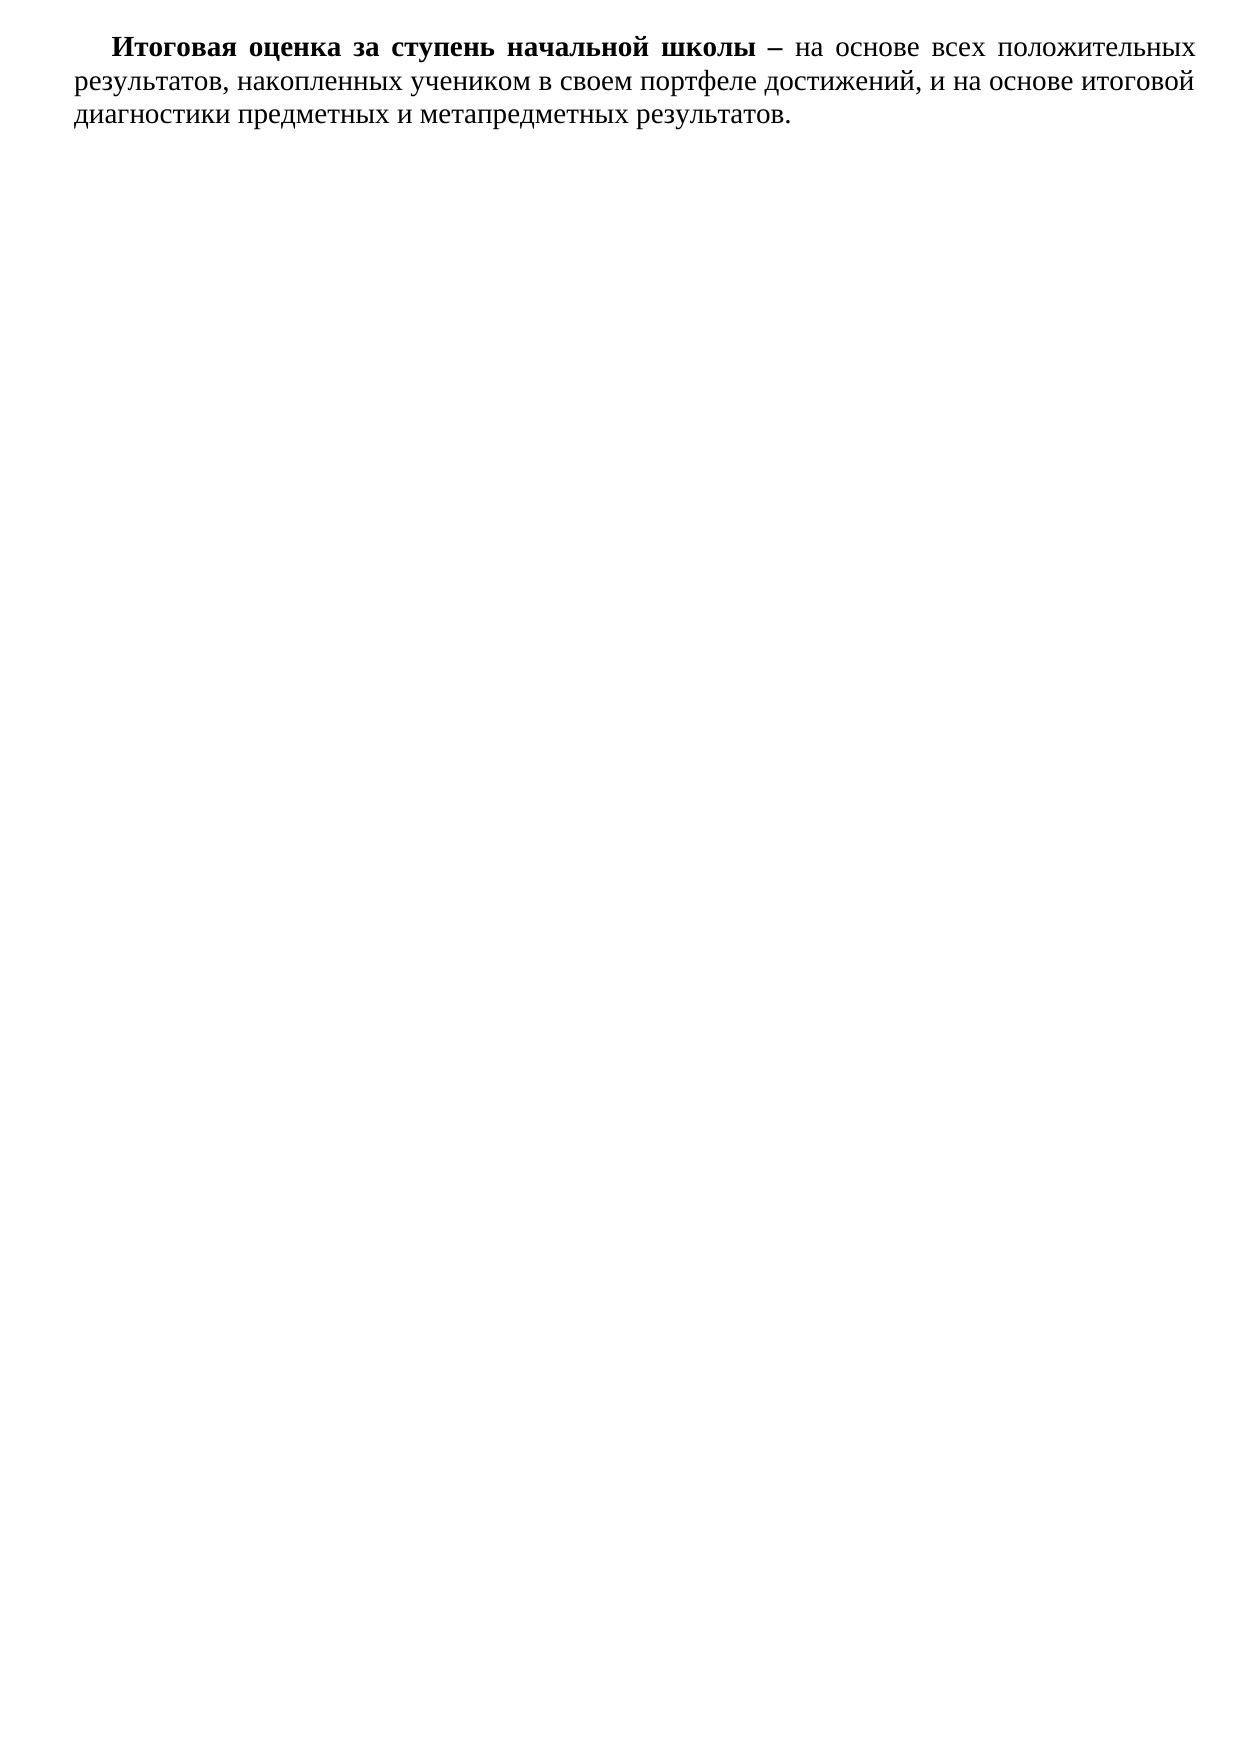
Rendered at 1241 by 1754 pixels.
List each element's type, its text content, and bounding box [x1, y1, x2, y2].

text Предметные четвертные оценки/отметки определяются по таблицам предметных результатов (среднее арифметическое баллов). [74, 29, 1196, 97]
text Итоговая оценка за ступень начальной школы – на основе всех положительных результатов, накопленных учеником в своем портфеле достижений, и на основе итоговой диагностики предметных и метапредметных результатов. [74, 97, 1196, 197]
